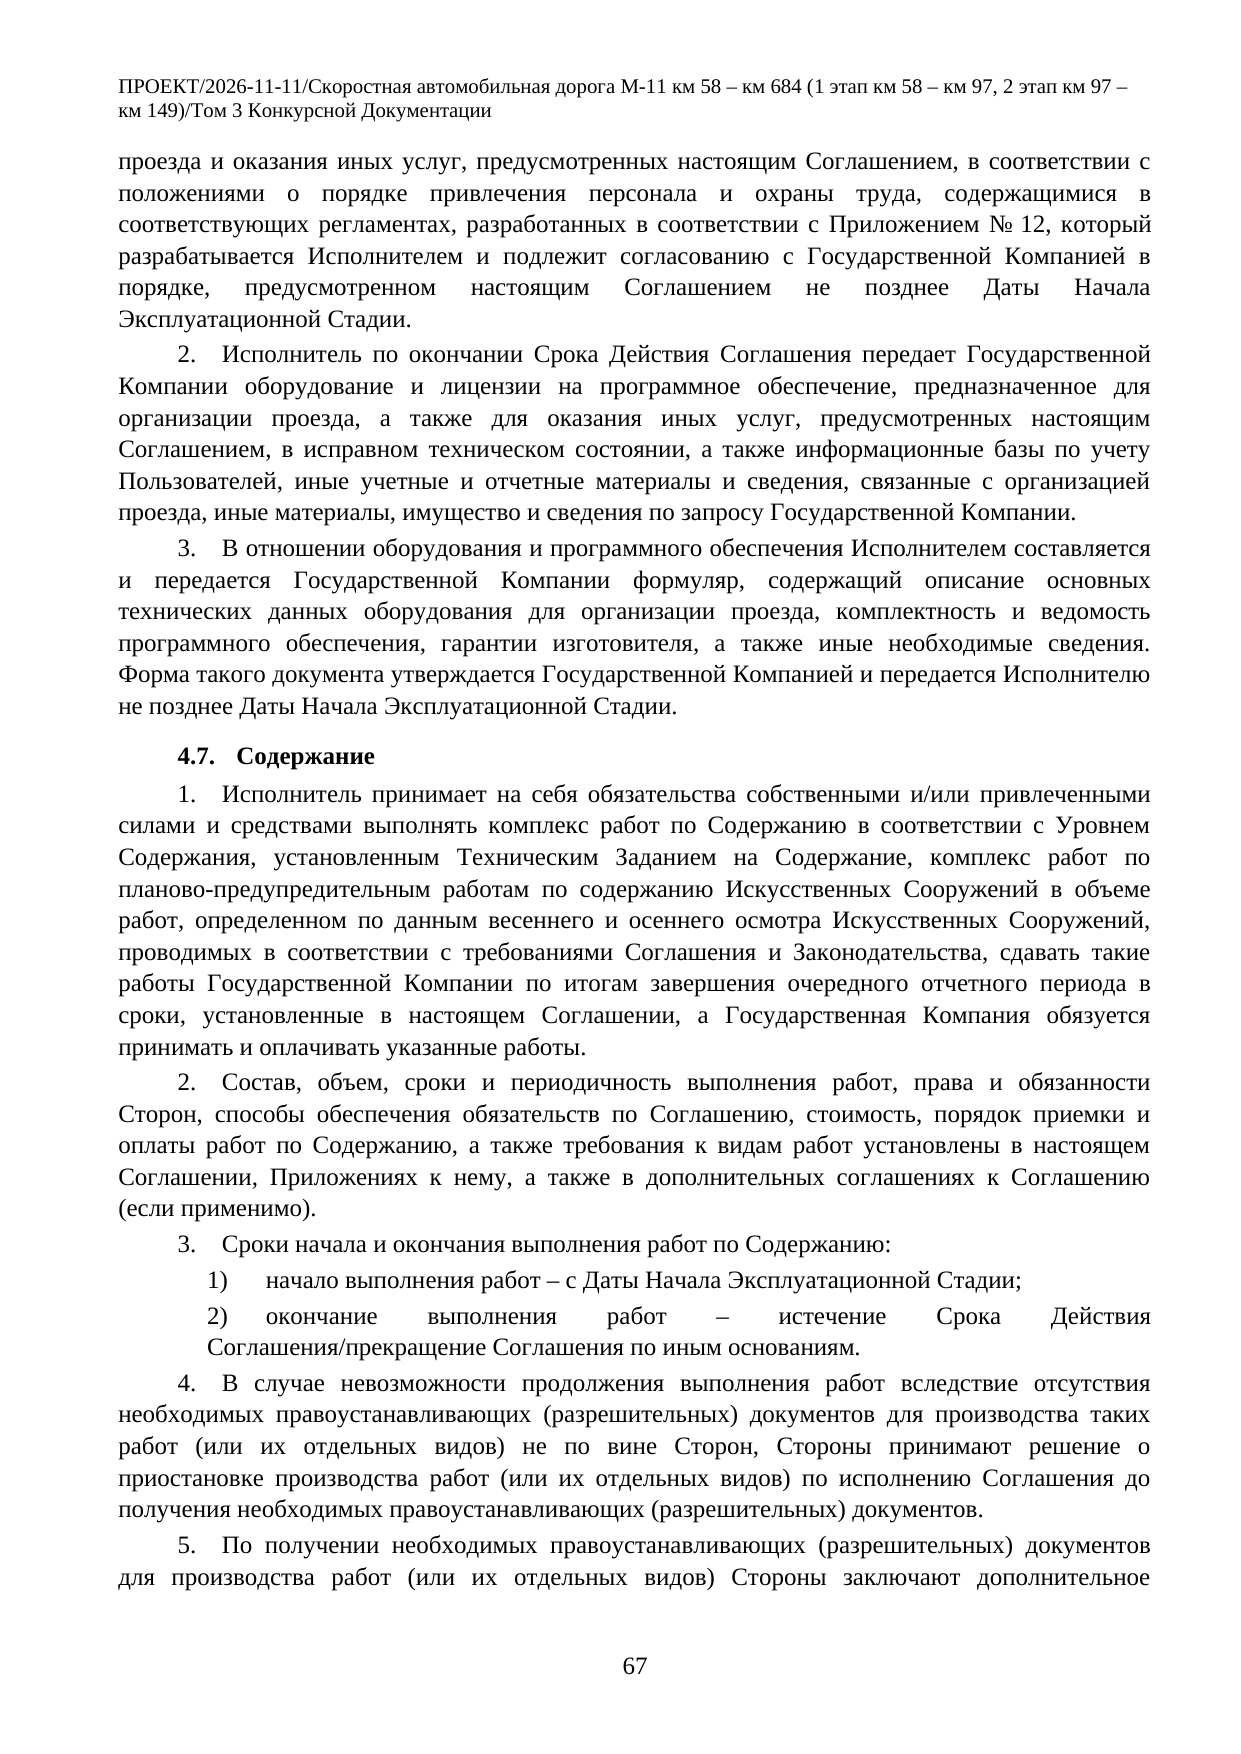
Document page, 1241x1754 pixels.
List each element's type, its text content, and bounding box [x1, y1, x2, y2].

subtitle начало выполнения работ – с Даты Начала Эксплуатационной Стадии; [207, 1265, 1152, 1294]
subtitle Сроки начала и окончания выполнения работ по Содержанию: [118, 1229, 1152, 1258]
subtitle Исполнитель принимает на себя обязательства собственными и/или привлеченными силами и средствами выполнять комплекс работ по Содержанию в соответствии с Уровнем Содержания, установленным Техническим Заданием на Содержание, комплекс работ по планово-предупредительным работам по содержанию Искусственных Сооружений в объеме работ, определенном по данным весеннего и осеннего осмотра Искусственных Сооружений, проводимых в соответствии с требованиями Соглашения и Законодательства, сдавать такие работы Государственной Компании по итогам завершения очередного отчетного периода в сроки, установленные в настоящем Соглашении, а Государственная Компания обязуется принимать и оплачивать указанные работы. [118, 779, 1152, 1060]
subtitle Содержание [118, 741, 1152, 770]
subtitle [118, 146, 1152, 333]
subtitle В отношении оборудования и программного обеспечения Исполнителем составляется и передается Государственной Компании формуляр, содержащий описание основных технических данных оборудования для организации проезда, комплектность и ведомость программного обеспечения, гарантии изготовителя, а также иные необходимые сведения. Форма такого документа утверждается Государственной Компанией и передается Исполнителю не позднее Даты Начала Эксплуатационной Стадии. [118, 533, 1152, 720]
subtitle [118, 1530, 1152, 1590]
subtitle В случае невозможности продолжения выполнения работ вследствие отсутствия необходимых правоустанавливающих (разрешительных) документов для производства таких работ (или их отдельных видов) не по вине Сторон, Стороны принимают решение о приостановке производства работ (или их отдельных видов) по исполнению Соглашения до получения необходимых правоустанавливающих (разрешительных) документов. [118, 1368, 1152, 1523]
subtitle Состав, объем, сроки и периодичность выполнения работ, права и обязанности Сторон, способы обеспечения обязательств по Соглашению, стоимость, порядок приемки и оплаты работ по Содержанию, а также требования к видам работ установлены в настоящем Соглашении, Приложениях к нему, а также в дополнительных соглашениях к Соглашению (если применимо). [118, 1067, 1152, 1222]
subtitle Исполнитель по окончании Срока Действия Соглашения передает Государственной Компании оборудование и лицензии на программное обеспечение, предназначенное для организации проезда, а также для оказания иных услуг, предусмотренных настоящим Соглашением, в исправном техническом состоянии, а также информационные базы по учету Пользователей, иные учетные и отчетные материалы и сведения, связанные с организацией проезда, иные материалы, имущество и сведения по запросу Государственной Компании. [118, 339, 1152, 526]
subtitle окончание выполнения работ – истечение Срока Действия Соглашения/прекращение Соглашения по иным основаниям. [207, 1301, 1152, 1361]
